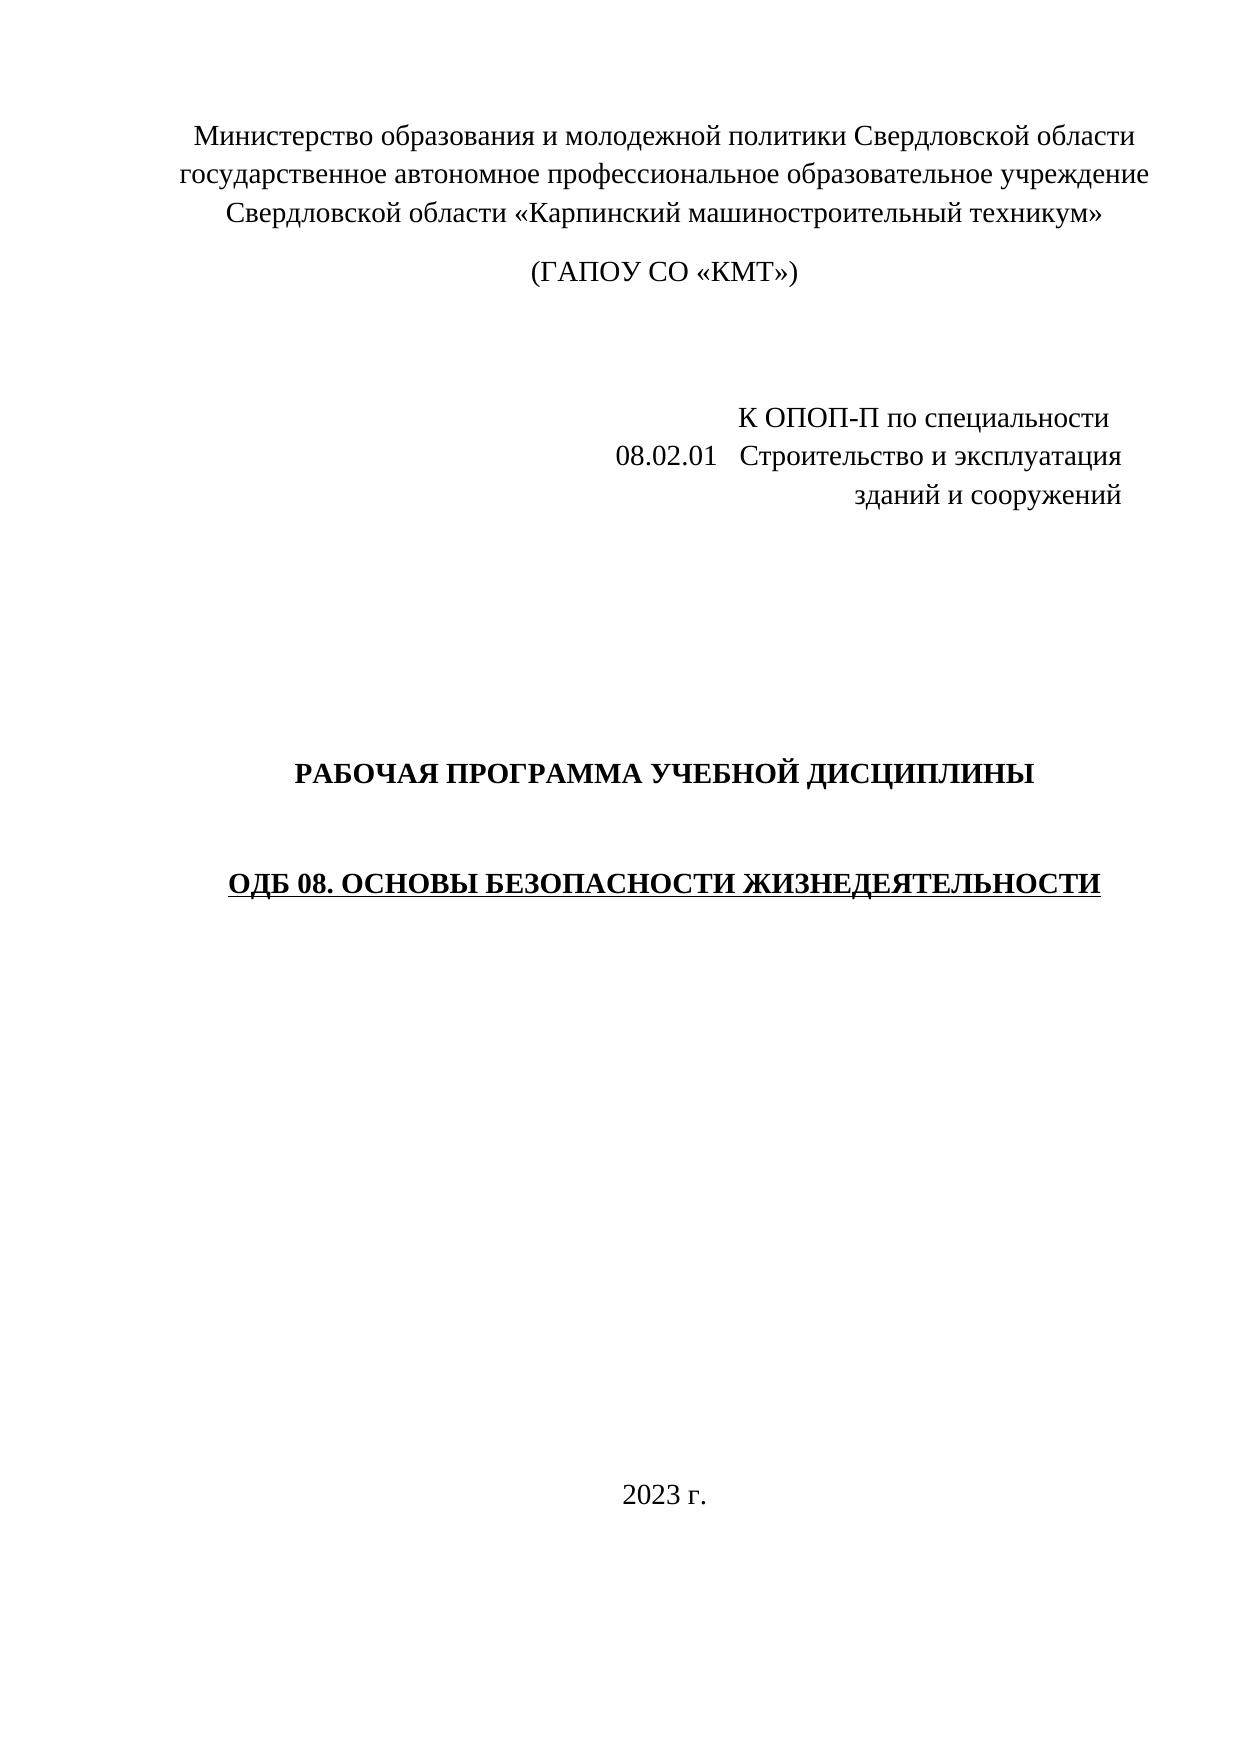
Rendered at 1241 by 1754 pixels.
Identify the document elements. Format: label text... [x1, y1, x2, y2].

text ОДБ 08. ОСНОВЫ БЕЗОПАСНОСТИ ЖИЗНЕДЕЯТЕЛЬНОСТИ [177, 867, 1152, 900]
text Министерство образования и молодежной политики Свердловской области государственное автономное профессиональное образовательное учреждение Свердловской области «Карпинский машиностроительный техникум» [177, 118, 1152, 229]
text (ГАПОУ СО «КМТ») [177, 254, 1152, 288]
text 2023 г. [177, 1477, 1152, 1511]
text Рабочая ПРОГРАММа УЧЕБНОй дисциплины [177, 756, 1152, 790]
table_header К ОПОП-П по специальности 08.02.01 Строительство и эксплуатация зданий и сооружений [587, 361, 1133, 551]
